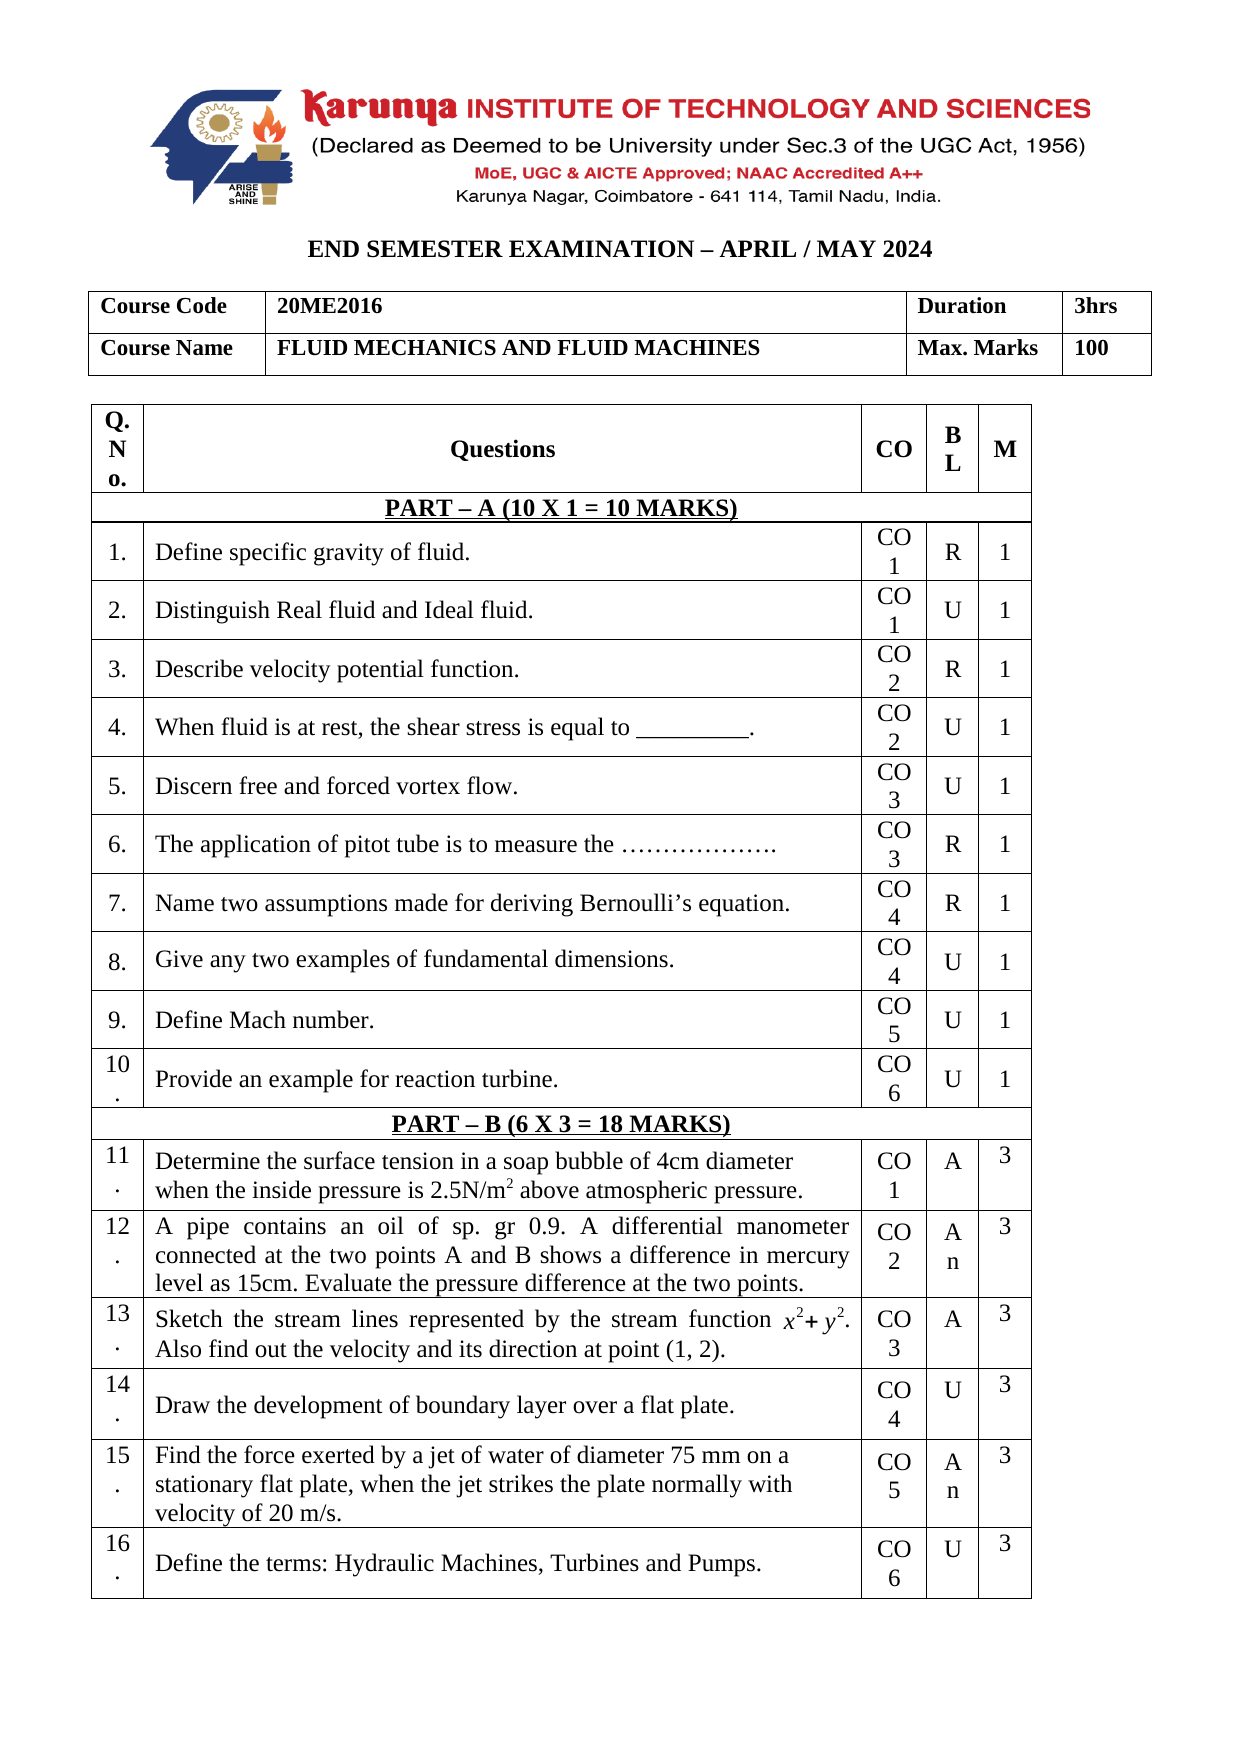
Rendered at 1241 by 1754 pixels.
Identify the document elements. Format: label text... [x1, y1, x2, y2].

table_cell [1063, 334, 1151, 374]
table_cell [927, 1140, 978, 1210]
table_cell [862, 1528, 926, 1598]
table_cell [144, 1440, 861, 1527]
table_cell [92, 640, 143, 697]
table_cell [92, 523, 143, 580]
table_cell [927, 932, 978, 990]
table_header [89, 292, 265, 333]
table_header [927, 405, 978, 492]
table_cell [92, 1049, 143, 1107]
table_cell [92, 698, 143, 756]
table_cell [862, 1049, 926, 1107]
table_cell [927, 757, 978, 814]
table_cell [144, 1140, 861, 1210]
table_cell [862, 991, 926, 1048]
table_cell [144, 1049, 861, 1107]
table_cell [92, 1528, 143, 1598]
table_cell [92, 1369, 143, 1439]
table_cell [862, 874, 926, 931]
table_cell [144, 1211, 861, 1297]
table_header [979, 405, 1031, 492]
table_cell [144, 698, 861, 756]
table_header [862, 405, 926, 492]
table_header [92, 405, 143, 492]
picture [150, 89, 1091, 205]
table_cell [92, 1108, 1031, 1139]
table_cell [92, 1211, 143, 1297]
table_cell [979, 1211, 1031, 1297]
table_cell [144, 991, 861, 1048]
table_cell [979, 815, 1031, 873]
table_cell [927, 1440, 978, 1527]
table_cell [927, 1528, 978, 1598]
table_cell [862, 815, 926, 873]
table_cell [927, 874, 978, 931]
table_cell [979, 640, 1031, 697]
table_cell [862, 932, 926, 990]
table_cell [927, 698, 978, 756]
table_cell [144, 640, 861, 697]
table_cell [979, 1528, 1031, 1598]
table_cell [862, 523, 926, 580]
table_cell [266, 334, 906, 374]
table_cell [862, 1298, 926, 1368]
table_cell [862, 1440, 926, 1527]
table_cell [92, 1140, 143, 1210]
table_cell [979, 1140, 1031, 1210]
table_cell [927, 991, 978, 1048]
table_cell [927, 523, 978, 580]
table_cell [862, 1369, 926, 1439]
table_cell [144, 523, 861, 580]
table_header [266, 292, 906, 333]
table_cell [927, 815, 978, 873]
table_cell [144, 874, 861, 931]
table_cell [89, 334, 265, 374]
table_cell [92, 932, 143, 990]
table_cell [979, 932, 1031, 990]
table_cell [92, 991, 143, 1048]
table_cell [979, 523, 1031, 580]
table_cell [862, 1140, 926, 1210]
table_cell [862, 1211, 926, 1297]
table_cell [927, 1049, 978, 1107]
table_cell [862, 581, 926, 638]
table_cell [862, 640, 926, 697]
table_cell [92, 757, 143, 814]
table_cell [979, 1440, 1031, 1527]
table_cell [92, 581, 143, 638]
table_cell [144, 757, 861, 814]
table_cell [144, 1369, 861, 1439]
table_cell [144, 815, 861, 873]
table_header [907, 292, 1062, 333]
text END SEMESTER EXAMINATION – APRIL / MAY 2024 [150, 234, 1090, 262]
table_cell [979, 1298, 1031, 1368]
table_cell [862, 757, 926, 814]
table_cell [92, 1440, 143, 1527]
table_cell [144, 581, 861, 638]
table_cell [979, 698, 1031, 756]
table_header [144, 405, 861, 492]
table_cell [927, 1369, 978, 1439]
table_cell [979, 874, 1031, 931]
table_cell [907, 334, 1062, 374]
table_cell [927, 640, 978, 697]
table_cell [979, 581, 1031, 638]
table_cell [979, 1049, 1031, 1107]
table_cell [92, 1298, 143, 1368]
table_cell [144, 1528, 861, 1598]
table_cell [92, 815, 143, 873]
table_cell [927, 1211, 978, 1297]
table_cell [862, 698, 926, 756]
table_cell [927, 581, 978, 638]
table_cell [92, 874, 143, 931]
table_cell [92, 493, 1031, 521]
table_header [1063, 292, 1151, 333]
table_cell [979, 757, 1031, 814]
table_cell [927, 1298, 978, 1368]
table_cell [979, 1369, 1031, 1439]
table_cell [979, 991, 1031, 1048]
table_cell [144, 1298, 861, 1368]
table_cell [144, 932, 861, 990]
